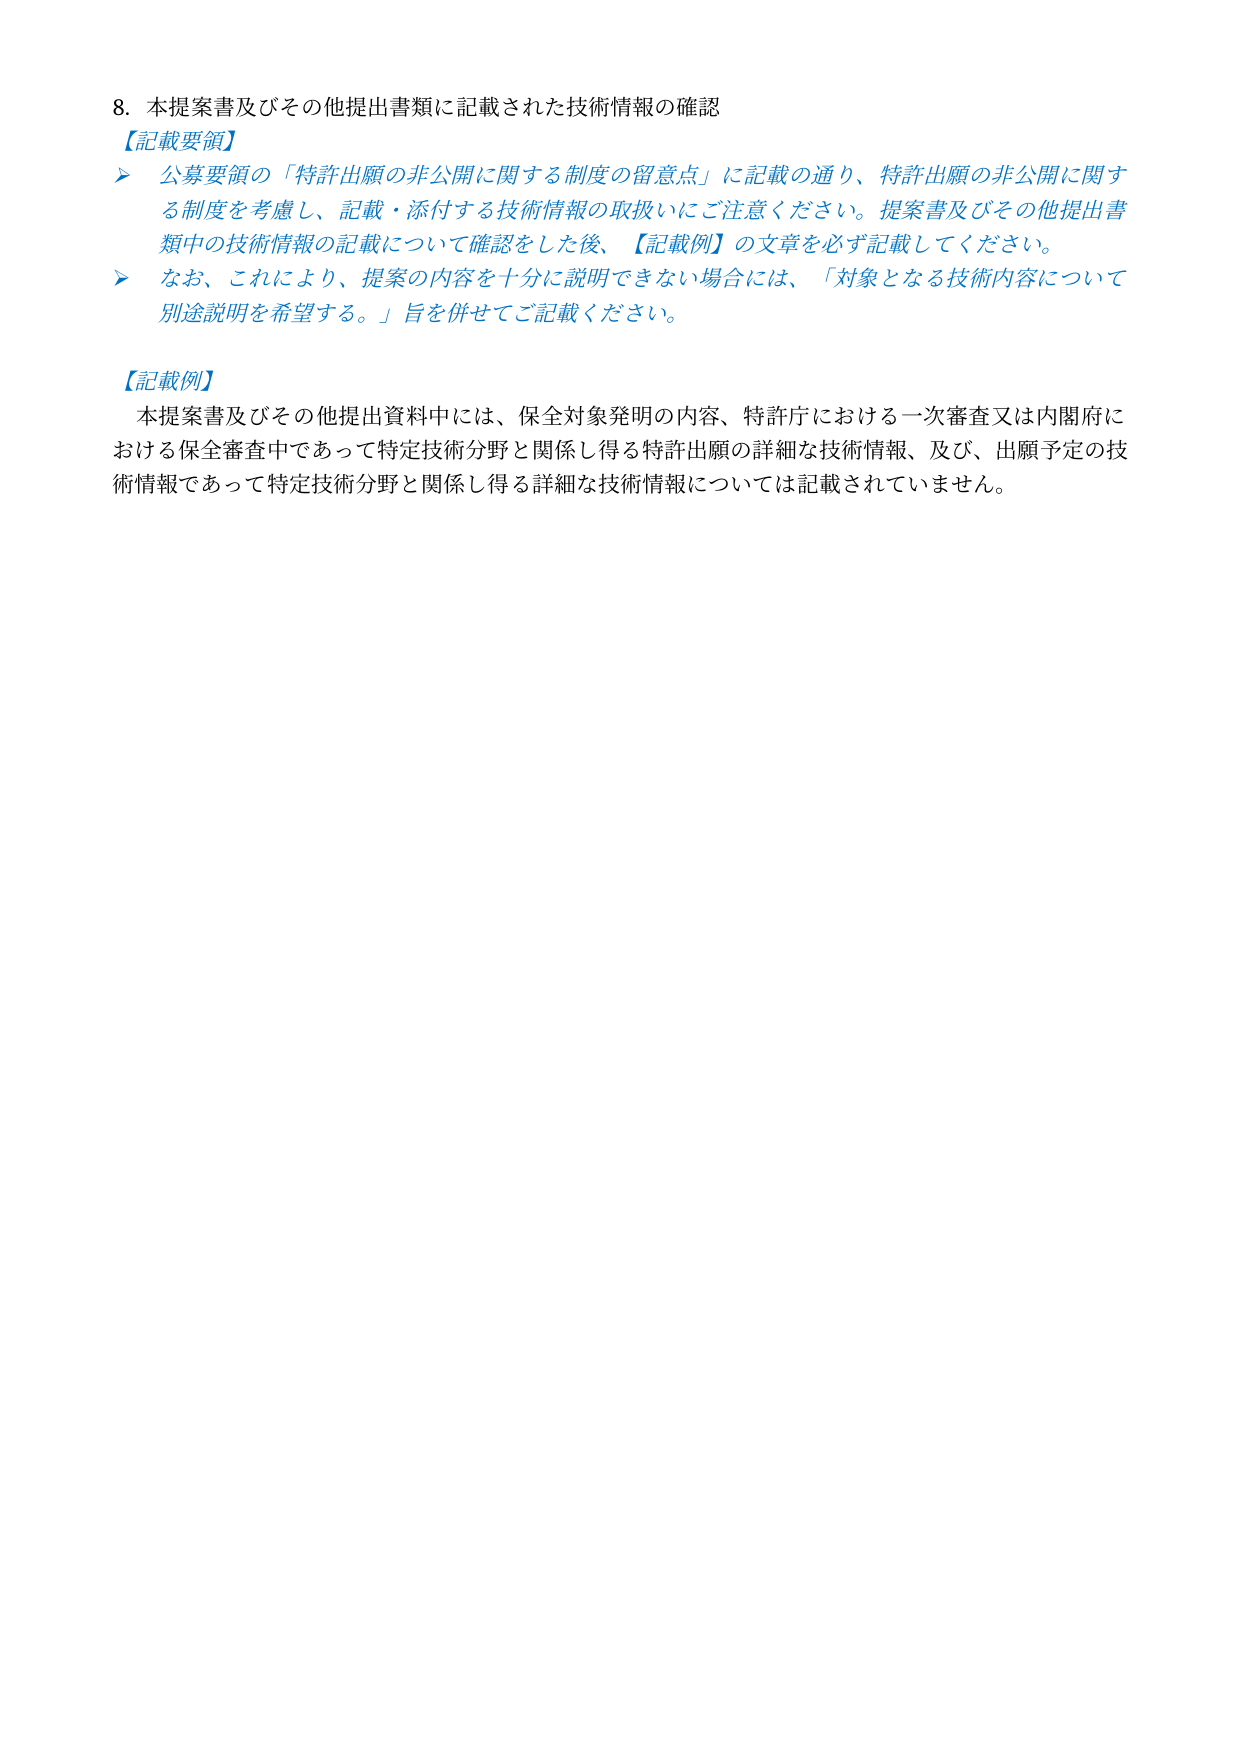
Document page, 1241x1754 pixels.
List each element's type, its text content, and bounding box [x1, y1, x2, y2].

text 【記載要領】 [112, 123, 1128, 157]
text 8．本提案書及びその他提出書類に記載された技術情報の確認 [112, 89, 1128, 123]
text 【記載例】 [112, 363, 1128, 397]
text 本提案書及びその他提出資料中には、保全対象発明の内容、特許庁における一次審査又は内閣府における保全審査中であって特定技術分野と関係し得る特許出願の詳細な技術情報、及び、出願予定の技術情報であって特定技術分野と関係し得る詳細な技術情報については記載されていません。 [112, 397, 1128, 500]
list 公募要領の「特許出願の非公開に関する制度の留意点」に記載の通り、特許出願の非公開に関する制度を考慮し、記載・添付する技術情報の取扱いにご注意ください。提案書及びその他提出書類中の技術情報の記載について確認をした後、【記載例】の文章を必ず記載してください。 [112, 157, 1128, 260]
list なお、これにより、提案の内容を十分に説明できない場合には、「対象となる技術内容について別途説明を希望する。」旨を併せてご記載ください。 [112, 260, 1128, 329]
